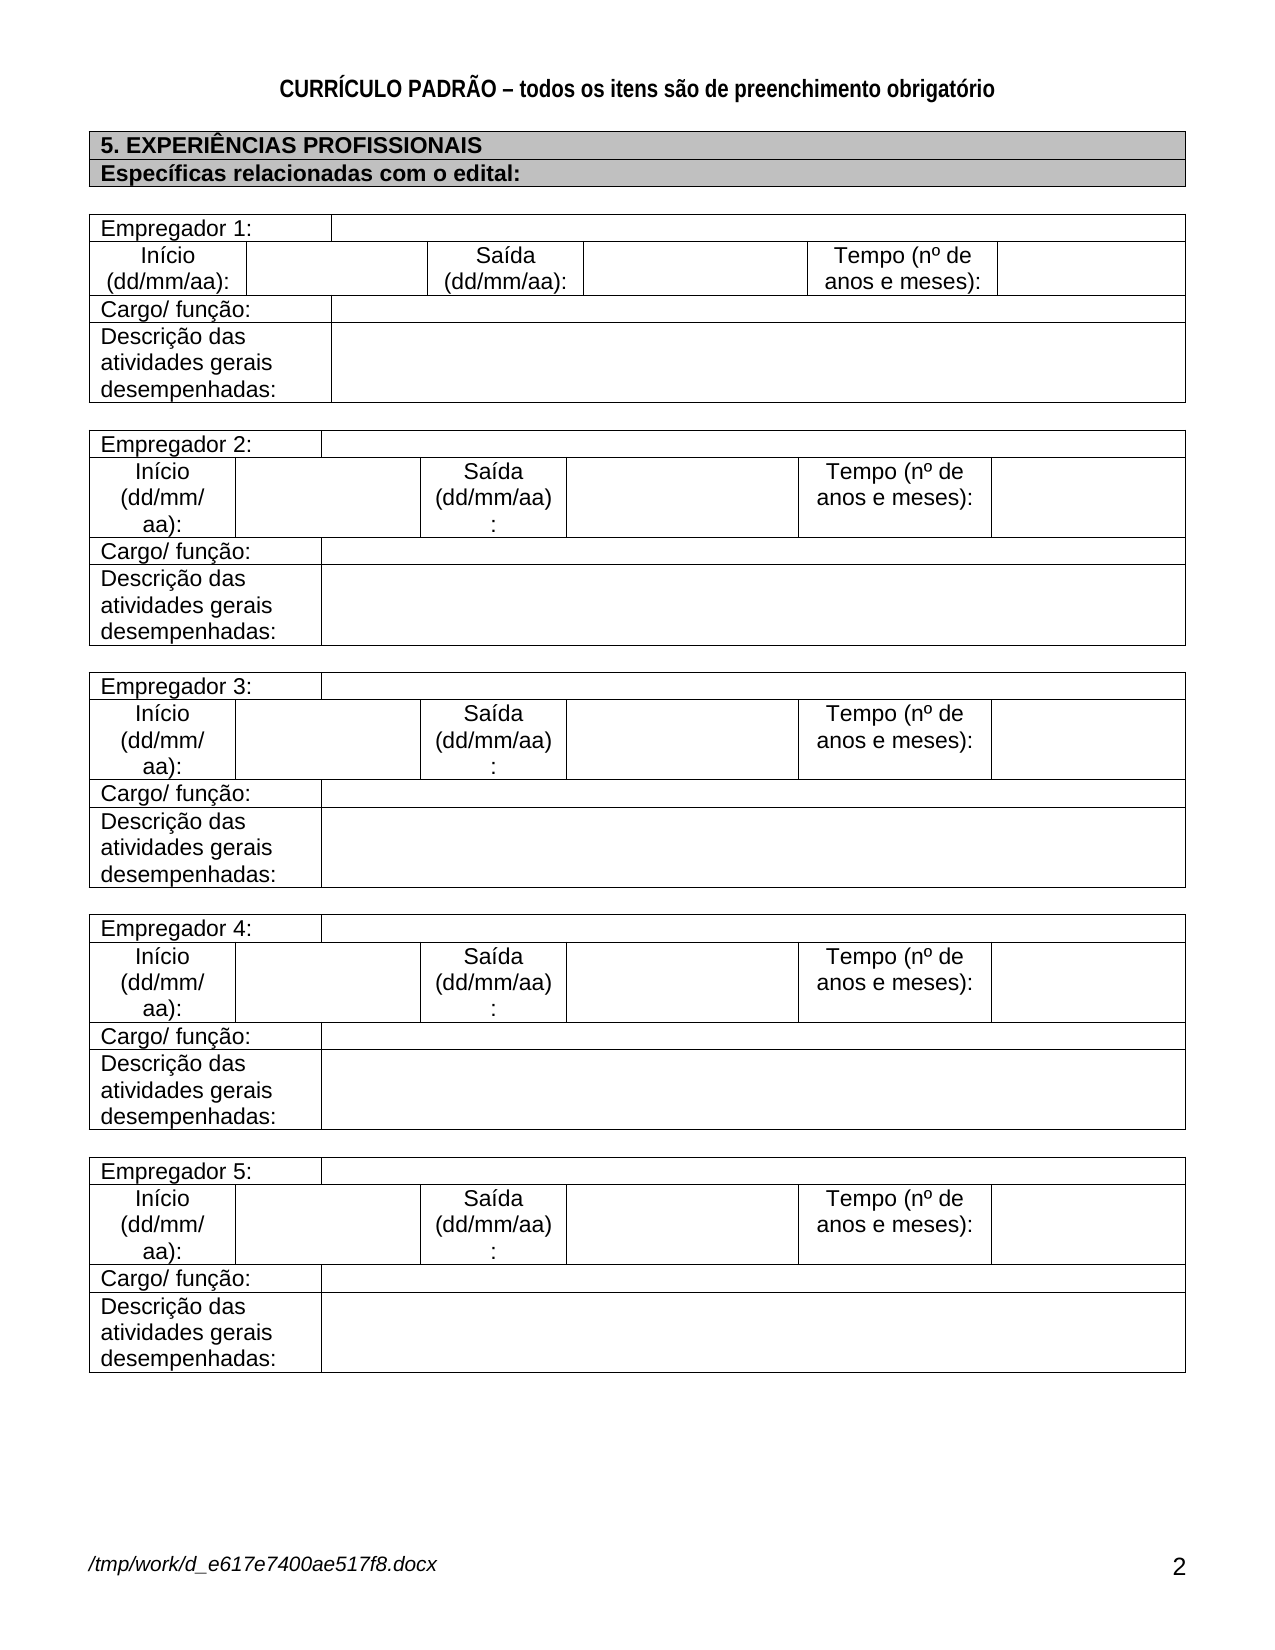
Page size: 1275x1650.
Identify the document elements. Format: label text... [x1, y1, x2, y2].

table_cell Tempo (nº de anos e meses): [799, 700, 991, 779]
table_cell [322, 565, 1185, 644]
table_cell [567, 1185, 798, 1264]
table_cell [992, 943, 1185, 1022]
table_cell Saída (dd/mm/aa): [421, 1185, 566, 1264]
table_header Empregador 2: [90, 431, 321, 457]
table_header 5. EXPERIÊNCIAS PROFISSIONAIS [90, 132, 1185, 159]
table_header [322, 431, 1185, 457]
table_header Empregador 4: [90, 915, 321, 942]
table_cell [322, 538, 1185, 564]
table_cell Cargo/ função: [90, 1265, 321, 1292]
table_cell [236, 458, 420, 537]
table_cell Saída (dd/mm/aa): [421, 943, 566, 1022]
table_header [332, 215, 1185, 241]
table_cell Saída (dd/mm/aa): [428, 242, 583, 294]
table_cell Descrição das atividades gerais desempenhadas: [90, 1050, 321, 1129]
table_cell [236, 943, 420, 1022]
table_cell [322, 1023, 1185, 1049]
table_cell [247, 242, 427, 294]
table_cell [567, 700, 798, 779]
table_cell [322, 808, 1185, 887]
table_cell Específicas relacionadas com o edital: [90, 160, 1185, 186]
table_header [322, 915, 1185, 942]
table_cell [584, 242, 807, 294]
table_cell Início (dd/mm/aa): [90, 1185, 235, 1264]
table_cell [322, 780, 1185, 807]
table_cell Início (dd/mm/aa): [90, 242, 246, 294]
table_cell [992, 458, 1185, 537]
table_cell [322, 1050, 1185, 1129]
table_cell Descrição das atividades gerais desempenhadas: [90, 323, 331, 402]
table_cell Descrição das atividades gerais desempenhadas: [90, 1293, 321, 1372]
table_header Empregador 3: [90, 673, 321, 699]
table_cell [236, 700, 420, 779]
table_cell Tempo (nº de anos e meses): [799, 1185, 991, 1264]
table_cell Saída (dd/mm/aa): [421, 458, 566, 537]
table_header Empregador 5: [90, 1158, 321, 1184]
table_cell Cargo/ função: [90, 538, 321, 564]
table_cell Início (dd/mm/aa): [90, 943, 235, 1022]
table_cell Descrição das atividades gerais desempenhadas: [90, 565, 321, 644]
table_cell Início (dd/mm/aa): [90, 700, 235, 779]
table_cell Início (dd/mm/aa): [90, 458, 235, 537]
table_cell [567, 458, 798, 537]
table_cell Cargo/ função: [90, 296, 331, 322]
table_cell Tempo (nº de anos e meses): [808, 242, 997, 294]
table_header Empregador 1: [90, 215, 331, 241]
table_cell [332, 323, 1185, 402]
table_header [322, 673, 1185, 699]
table_cell Saída (dd/mm/aa): [421, 700, 566, 779]
table_cell [992, 700, 1185, 779]
table_cell Tempo (nº de anos e meses): [799, 943, 991, 1022]
table_cell [567, 943, 798, 1022]
table_cell [236, 1185, 420, 1264]
table_cell Cargo/ função: [90, 780, 321, 807]
table_cell [332, 296, 1185, 322]
table_cell Cargo/ função: [90, 1023, 321, 1049]
table_cell [322, 1265, 1185, 1292]
table_cell [998, 242, 1185, 294]
table_header [322, 1158, 1185, 1184]
table_cell [322, 1293, 1185, 1372]
table_cell [992, 1185, 1185, 1264]
table_cell Tempo (nº de anos e meses): [799, 458, 991, 537]
table_cell Descrição das atividades gerais desempenhadas: [90, 808, 321, 887]
